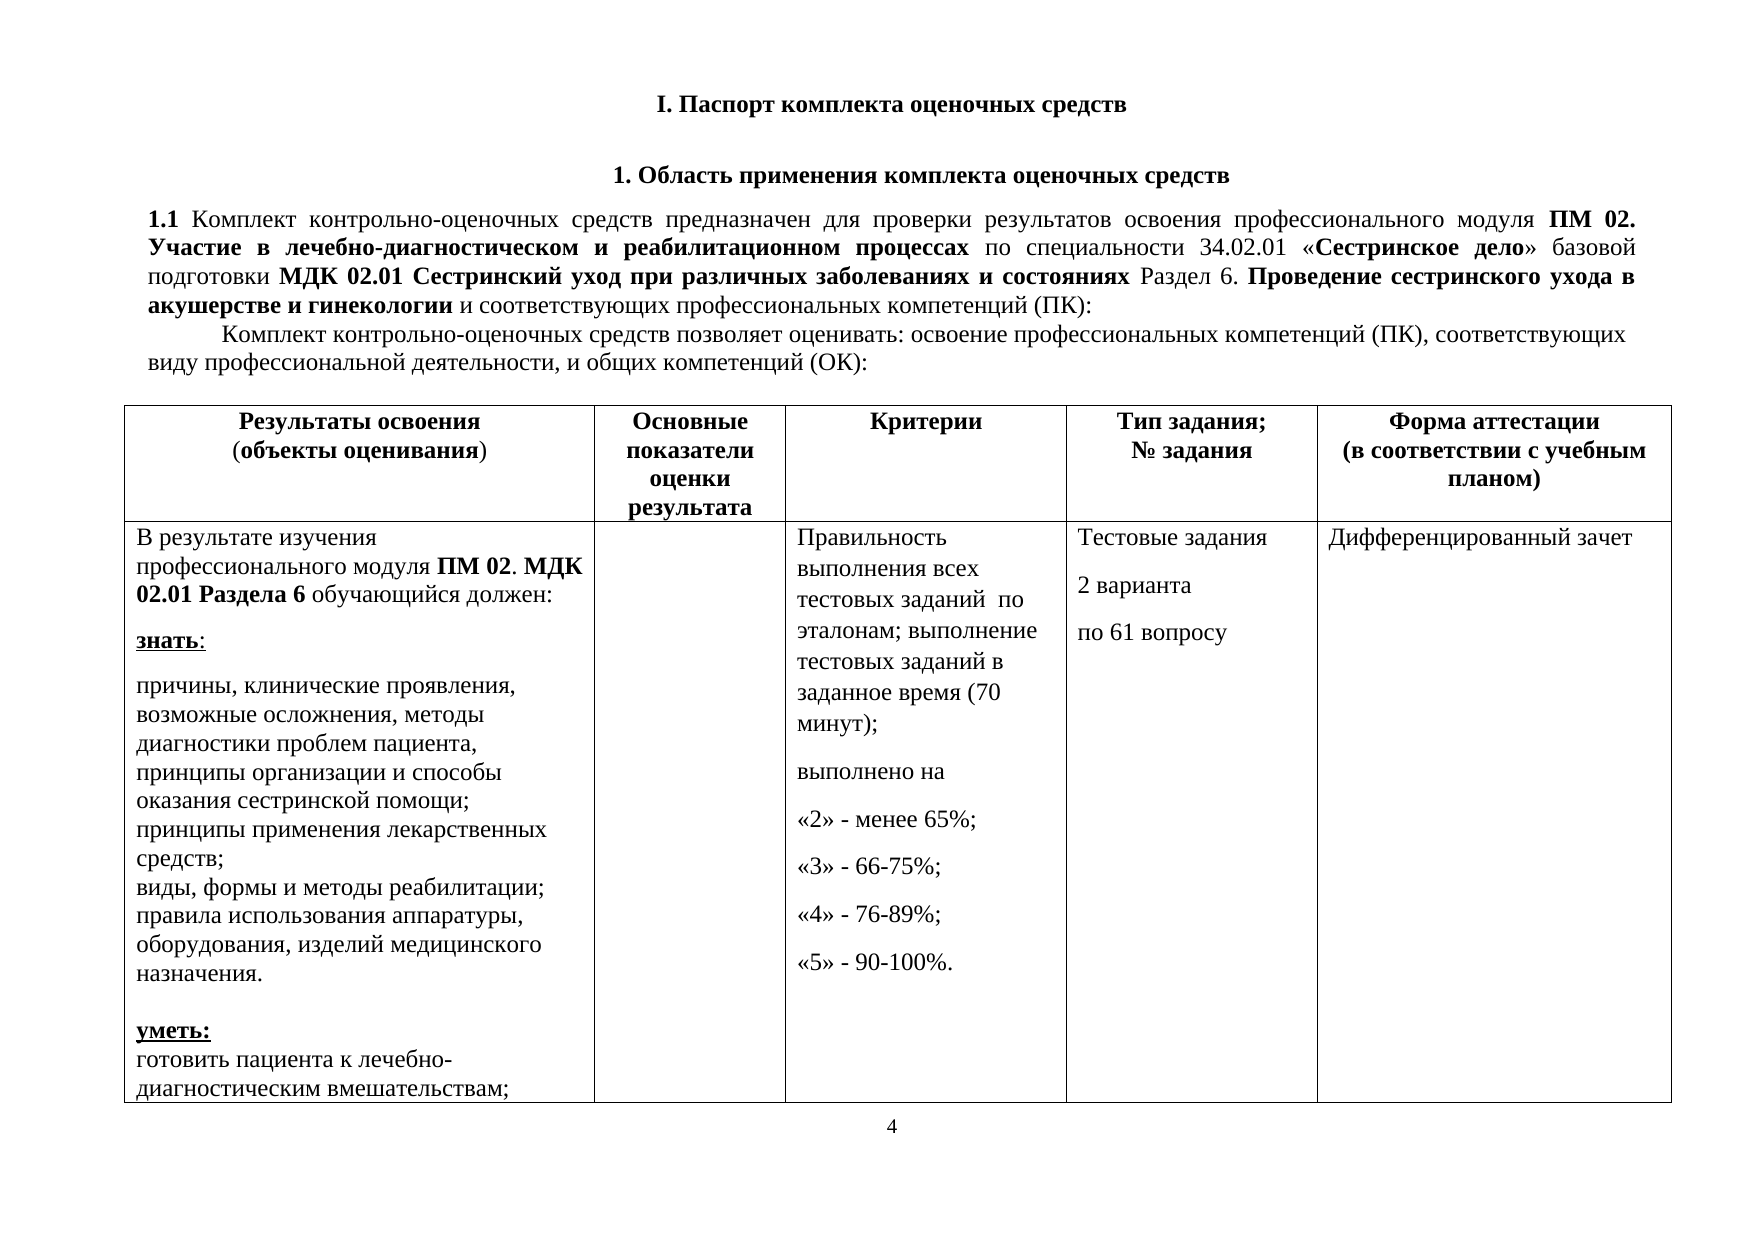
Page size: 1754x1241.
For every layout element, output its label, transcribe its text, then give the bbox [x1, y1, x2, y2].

text 1. Область применения комплекта оценочных средств [148, 161, 1636, 189]
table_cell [786, 522, 1066, 1102]
table_header Результаты освоения (объекты оценивания) [125, 406, 594, 521]
text I. Паспорт комплекта оценочных средств [148, 89, 1636, 117]
table_header Критерии [786, 406, 1066, 521]
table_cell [1067, 522, 1317, 1102]
text Комплект контрольно-оценочных средств позволяет оценивать: освоение профессиональных компетенций (ПК), соответствующих виду профессиональной деятельности, и общих компетенций (ОК): [148, 319, 1636, 376]
table_header Основные показатели оценки результата [595, 406, 785, 521]
text 1.1 Комплект контрольно-оценочных средств предназначен для проверки результатов освоения профессионального модуля ПМ 02. Участие в лечебно-диагностическом и реабилитационном процессах по специальности 34.02.01 «Сестринское дело» базовой подготовки МДК 02.01 Сестринский уход при различных заболеваниях и состояниях Раздел 6. Проведение сестринского ухода в акушерстве и гинекологии и соответствующих профессиональных компетенций (ПК): [148, 204, 1636, 319]
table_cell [125, 522, 594, 1102]
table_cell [1318, 522, 1671, 1102]
table_cell [595, 522, 785, 1102]
table_header Форма аттестации (в соответствии с учебным планом) [1318, 406, 1671, 521]
table_header Тип задания; № задания [1067, 406, 1317, 521]
